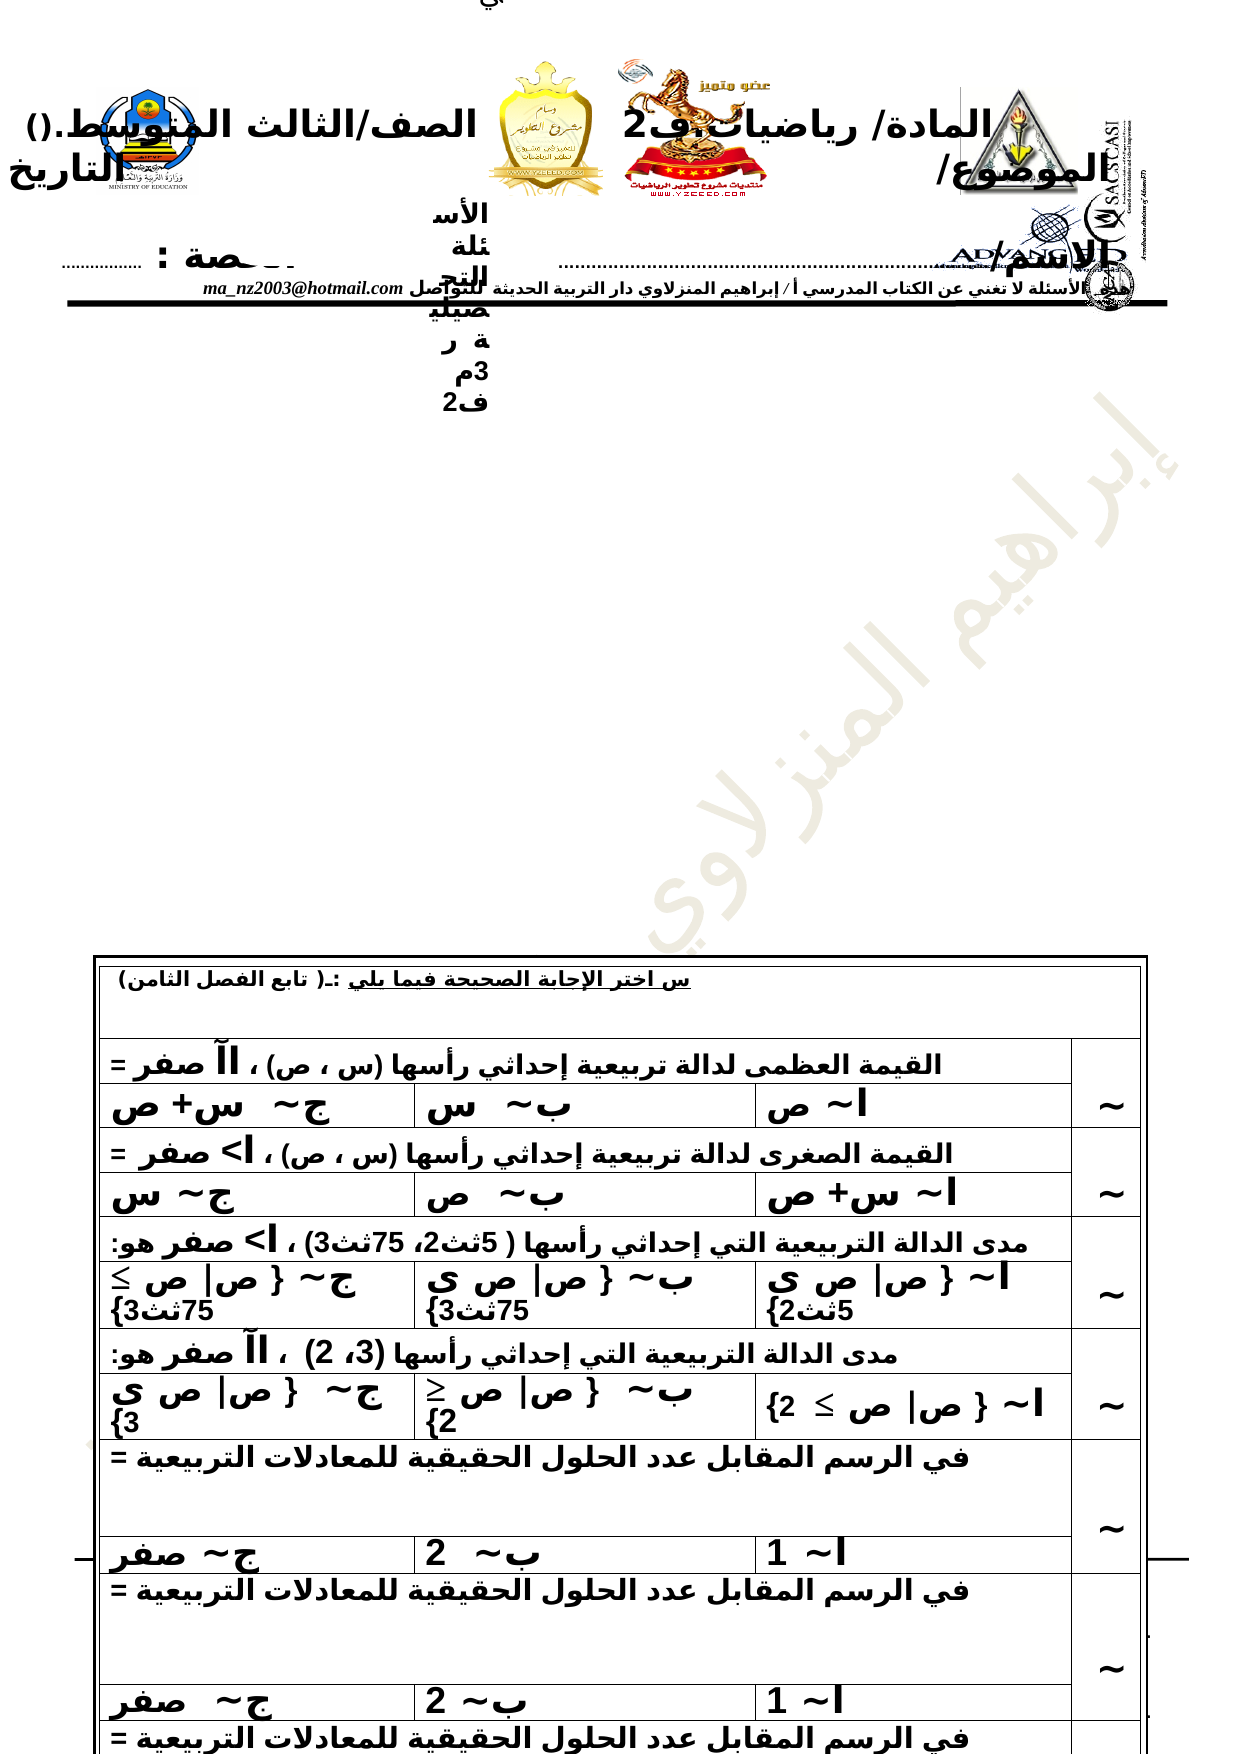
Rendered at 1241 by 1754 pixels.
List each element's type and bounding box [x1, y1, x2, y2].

picture [95, 87, 199, 195]
picture [1076, 254, 1080, 264]
picture [488, 60, 603, 196]
picture [616, 58, 778, 199]
picture [960, 87, 1157, 316]
